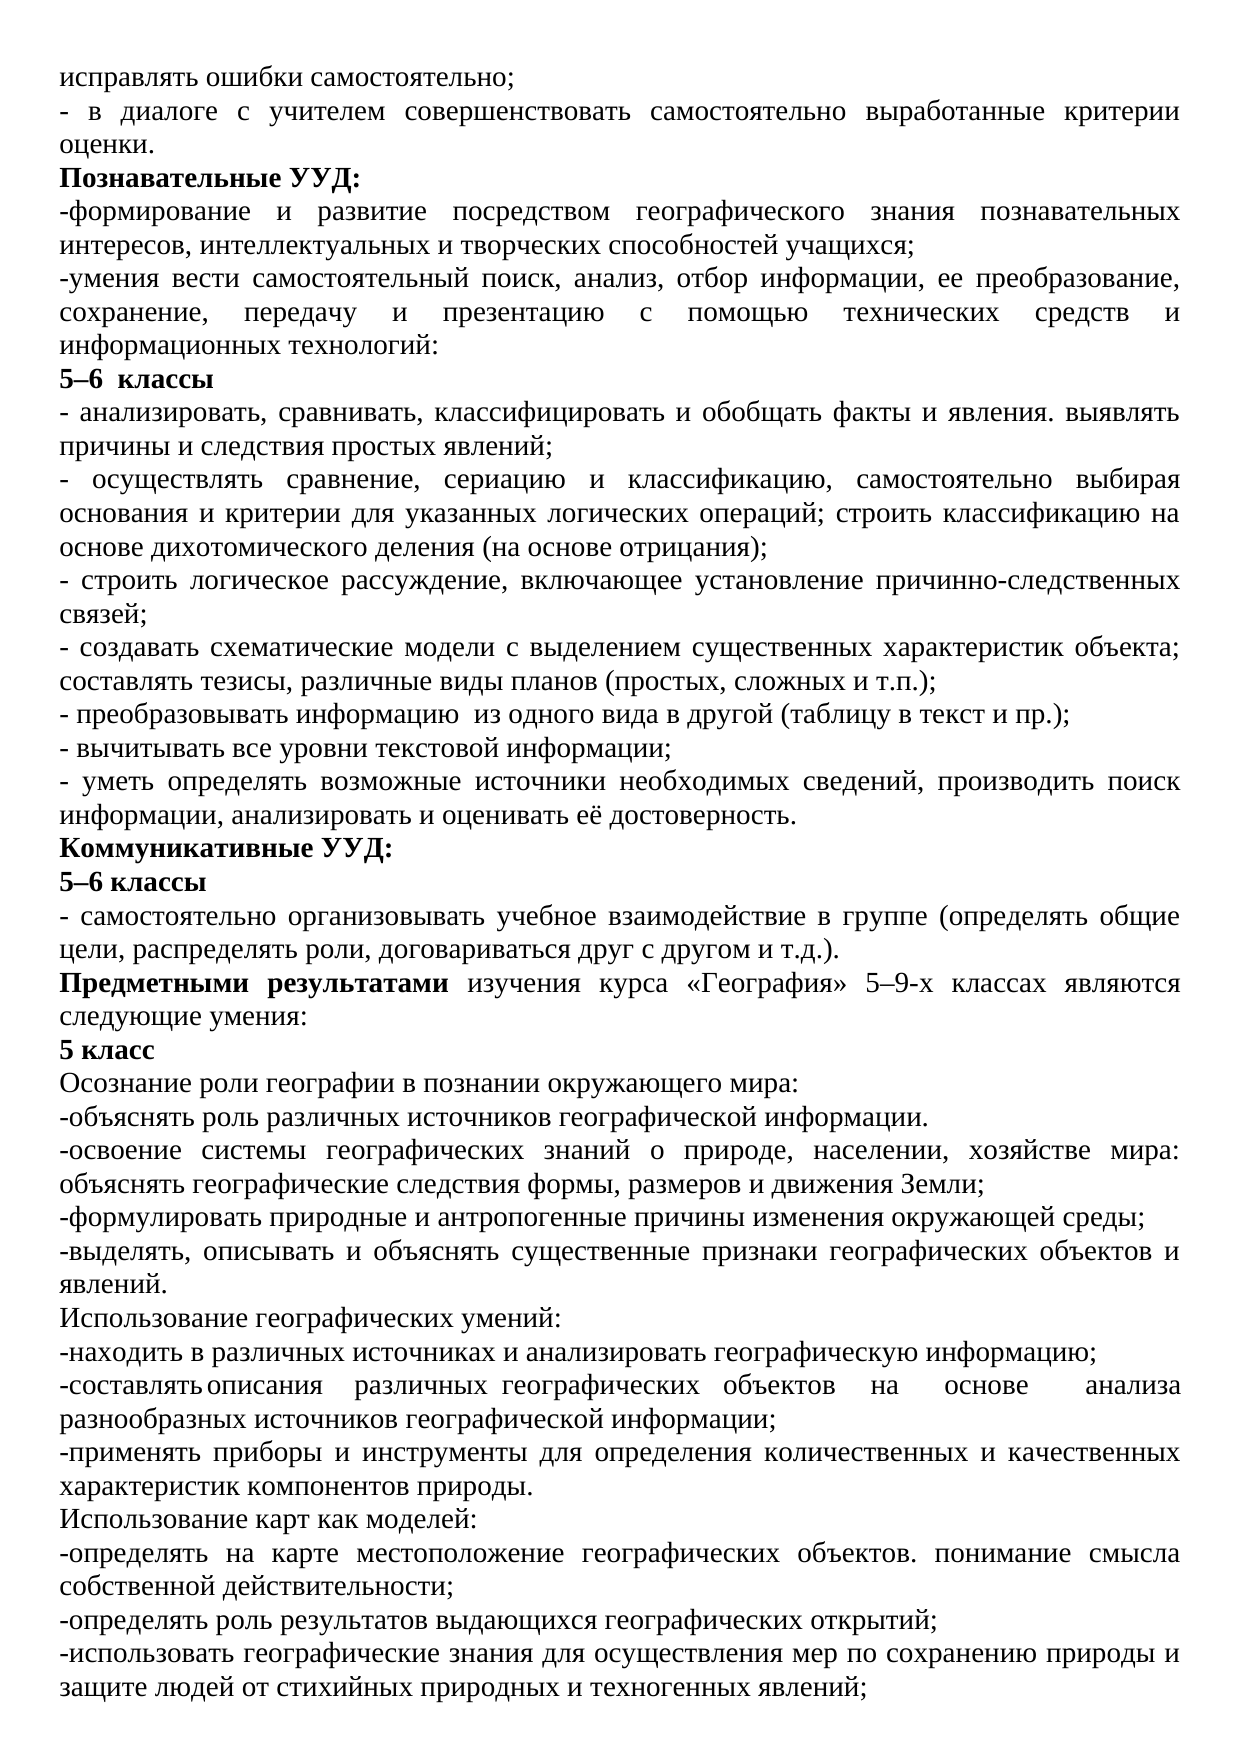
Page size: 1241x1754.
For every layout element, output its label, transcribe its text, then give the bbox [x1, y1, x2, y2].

text 5–6 классы [59, 864, 1181, 898]
text - уметь определять возможные источники необходимых сведений, производить поиск информации, анализировать и оценивать её достоверность. [59, 763, 1181, 831]
text Коммуникативные УУД: [59, 831, 1181, 864]
text -освоение системы географических знаний о природе, населении, хозяйстве мира: объяснять географические следствия формы, размеров и движения Земли; [59, 1132, 1181, 1199]
text - анализировать, сравнивать, классифицировать и обобщать факты и явления. выявлять причины и следствия простых явлений; [59, 394, 1181, 462]
text 5–6 классы [59, 361, 1181, 394]
text -объяснять роль различных источников географической информации. [59, 1099, 1181, 1132]
text -находить в различных источниках и анализировать географическую информацию; [59, 1334, 1181, 1367]
text -выделять, описывать и объяснять существенные признаки географических объектов и явлений. [59, 1233, 1181, 1300]
text -использовать географические знания для осуществления мер по сохранению природы и защите людей от стихийных природных и техногенных явлений; [59, 1636, 1181, 1703]
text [59, 59, 1181, 93]
text -определять на карте местоположение географических объектов. понимание смысла собственной действительности; [59, 1535, 1181, 1602]
text Использование географических умений: [59, 1300, 1181, 1334]
text - преобразовывать информацию из одного вида в другой (таблицу в текст и пр.); [59, 696, 1181, 730]
text 5 класс [59, 1032, 1181, 1065]
text Предметными результатами изучения курса «География» 5–9-х классах являются следующие умения: [59, 965, 1181, 1032]
text -формулировать природные и антропогенные причины изменения окружающей среды; [59, 1199, 1181, 1233]
text -составлять описания различных географических объектов на основе анализа разнообразных источников географической информации; [59, 1367, 1181, 1434]
text - самостоятельно организовывать учебное взаимодействие в группе (определять общие цели, распределять роли, договариваться друг с другом и т.д.). [59, 898, 1181, 965]
text -определять роль результатов выдающихся географических открытий; [59, 1602, 1181, 1636]
text -применять приборы и инструменты для определения количественных и качественных характеристик компонентов природы. [59, 1434, 1181, 1501]
text -формирование и развитие посредством географического знания познавательных интересов, интеллектуальных и творческих способностей учащихся; [59, 193, 1181, 260]
text -умения вести самостоятельный поиск, анализ, отбор информации, ее преобразование, сохранение, передачу и презентацию с помощью технических средств и информационных технологий: [59, 260, 1181, 361]
text Осознание роли географии в познании окружающего мира: [59, 1065, 1181, 1099]
text - осуществлять сравнение, сериацию и классификацию, самостоятельно выбирая основания и критерии для указанных логических операций; строить классификацию на основе дихотомического деления (на основе отрицания); [59, 462, 1181, 562]
text Познавательные УУД: [59, 160, 1181, 193]
text Использование карт как моделей: [59, 1501, 1181, 1535]
text - вычитывать все уровни текстовой информации; [59, 730, 1181, 763]
text - строить логическое рассуждение, включающее установление причинно-следственных связей; [59, 562, 1181, 629]
text - в диалоге с учителем совершенствовать самостоятельно выработанные критерии оценки. [59, 93, 1181, 160]
text - создавать схематические модели с выделением существенных характеристик объекта; составлять тезисы, различные виды планов (простых, сложных и т.п.); [59, 629, 1181, 696]
